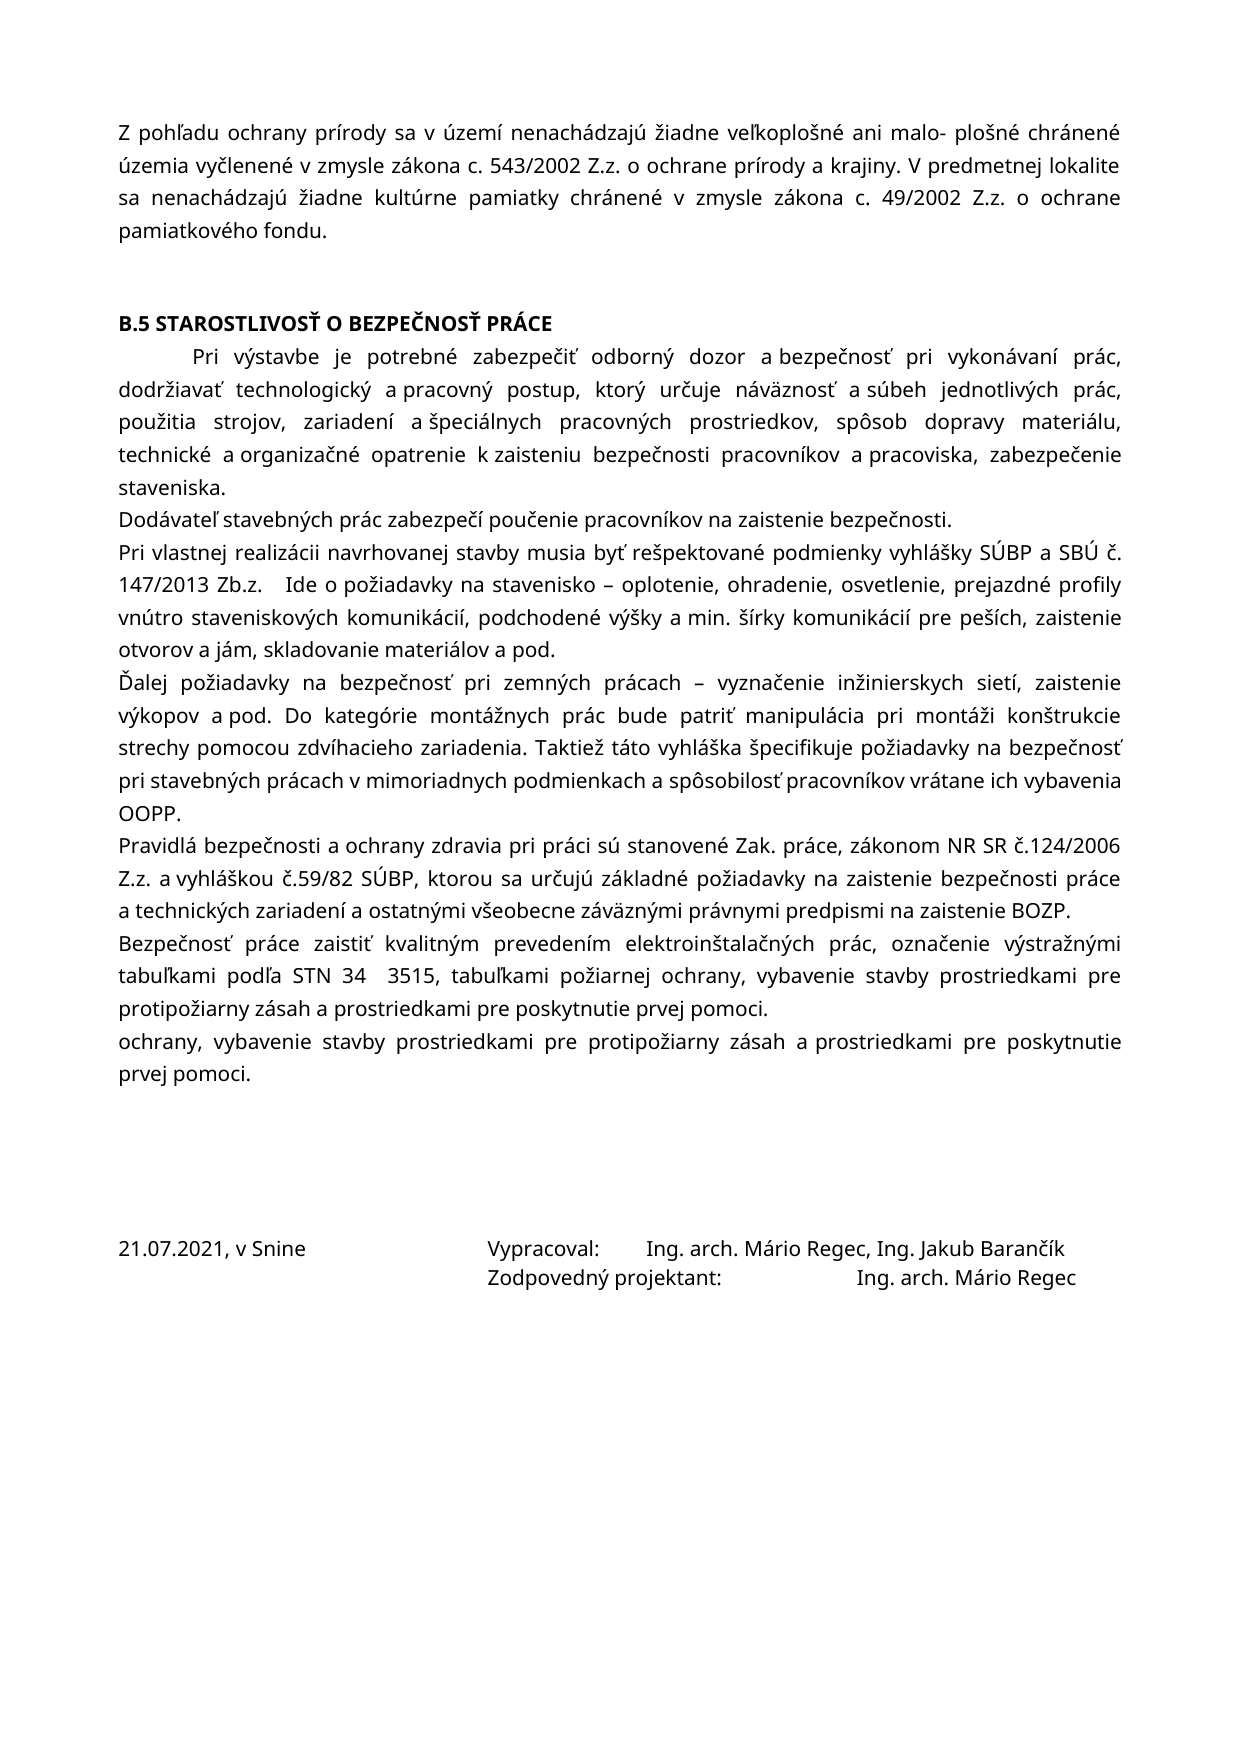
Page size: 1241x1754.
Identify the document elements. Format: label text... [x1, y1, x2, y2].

text Pri vlastnej realizácii navrhovanej stavby musia byť rešpektované podmienky vyhlášky SÚBP a SBÚ č. 147/2013 Zb.z. Ide o požiadavky na stavenisko – oplotenie, ohradenie, osvetlenie, prejazdné profily vnútro staveniskových komunikácií, podchodené výšky a min. šírky komunikácií pre peších, zaistenie otvorov a jám, skladovanie materiálov a pod. [118, 538, 1122, 664]
text Pri výstavbe je potrebné zabezpečiť odborný dozor a bezpečnosť pri vykonávaní prác, dodržiavať technologický a pracovný postup, ktorý určuje náväznosť a súbeh jednotlivých prác, použitia strojov, zariadení a špeciálnych pracovných prostriedkov, spôsob dopravy materiálu, technické a organizačné opatrenie k zaisteniu bezpečnosti pracovníkov a pracoviska, zabezpečenie staveniska. [118, 342, 1122, 501]
text Z pohľadu ochrany prírody sa v území nenachádzajú žiadne veľkoplošné ani malo- plošné chránené územia vyčlenené v zmysle zákona c. 543/2002 Z.z. o ochrane prírody a krajiny. V predmetnej lokalite sa nenachádzajú žiadne kultúrne pamiatky chránené v zmysle zákona c. 49/2002 Z.z. o ochrane pamiatkového fondu. [118, 118, 1122, 244]
text Zodpovedný projektant: Ing. arch. Mário Regec [413, 1263, 1122, 1291]
text Bezpečnosť práce zaistiť kvalitným prevedením elektroinštalačných prác, označenie výstražnými tabuľkami podľa STN 34 3515, tabuľkami požiarnej ochrany, vybavenie stavby prostriedkami pre protipožiarny zásah a prostriedkami pre poskytnutie prvej pomoci. [118, 929, 1122, 1023]
text Pravidlá bezpečnosti a ochrany zdravia pri práci sú stanovené Zak. práce, zákonom NR SR č.124/2006 Z.z. a vyhláškou č.59/82 SÚBP, ktorou sa určujú základné požiadavky na zaistenie bezpečnosti práce a technických zariadení a ostatnými všeobecne záväznými právnymi predpismi na zaistenie BOZP. [118, 831, 1122, 925]
text 21.07.2021, v Snine Vypracoval: Ing. arch. Mário Regec, Ing. Jakub Barančík [118, 1234, 1122, 1263]
text Dodávateľ stavebných prác zabezpečí poučenie pracovníkov na zaistenie bezpečnosti. [118, 505, 1122, 534]
text ochrany, vybavenie stavby prostriedkami pre protipožiarny zásah a prostriedkami pre poskytnutie prvej pomoci. [118, 1027, 1122, 1088]
text B.5 STAROSTLIVOSŤ O BEZPEČNOSŤ PRÁCE [118, 309, 1122, 338]
text Ďalej požiadavky na bezpečnosť pri zemných prácach – vyznačenie inžinierskych sietí, zaistenie výkopov a pod. Do kategórie montážnych prác bude patriť manipulácia pri montáži konštrukcie strechy pomocou zdvíhacieho zariadenia. Taktiež táto vyhláška špecifikuje požiadavky na bezpečnosť pri stavebných prácach v mimoriadnych podmienkach a spôsobilosť pracovníkov vrátane ich vybavenia OOPP. [118, 668, 1122, 827]
